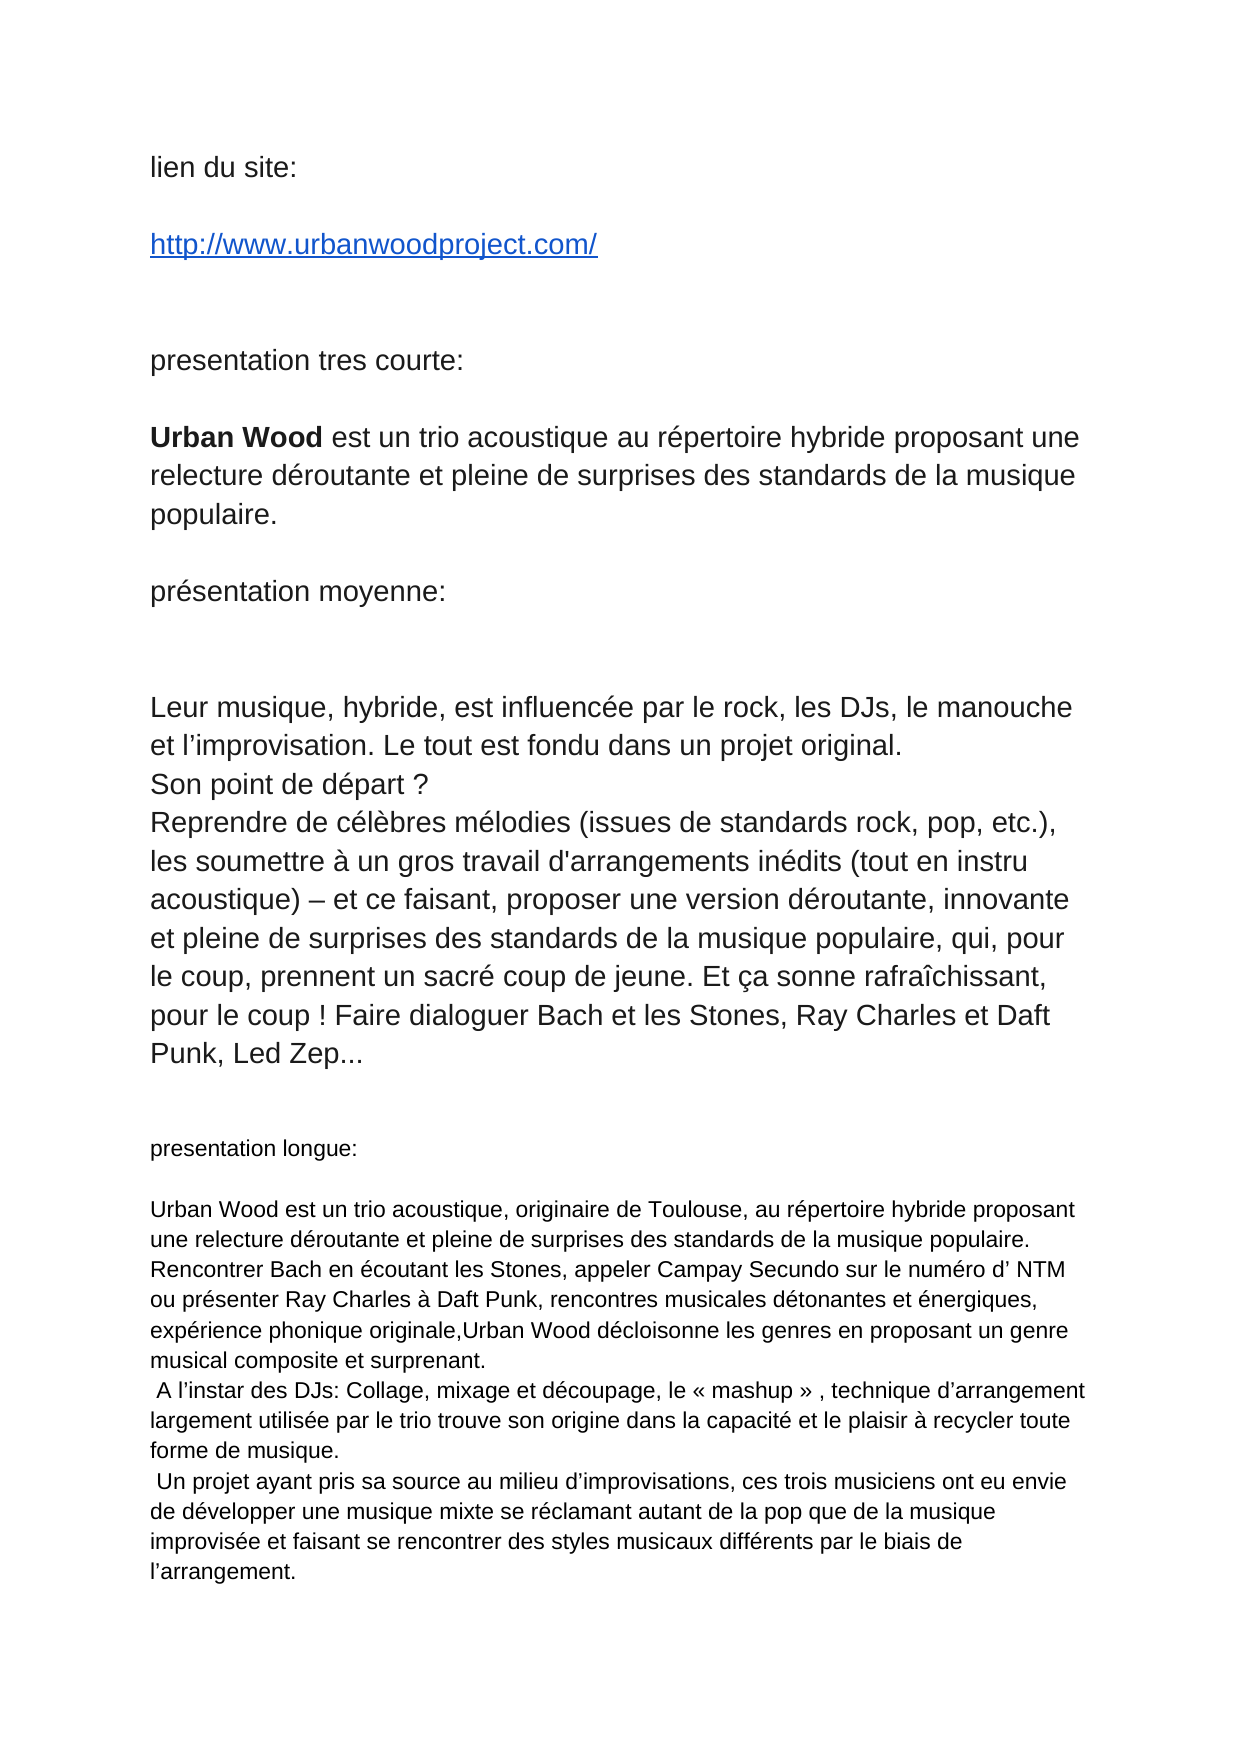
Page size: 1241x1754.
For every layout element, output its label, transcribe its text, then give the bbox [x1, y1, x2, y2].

text presentation tres courte: [150, 343, 1090, 376]
text A l’instar des DJs: Collage, mixage et découpage, le « mashup » , technique d’arrangement largement utilisée par le trio trouve son origine dans la capacité et le plaisir à recycler toute forme de musique. [150, 1377, 1090, 1464]
text http://www.urbanwoodproject.com/ [150, 227, 1090, 261]
text Son point de départ ? [150, 767, 1090, 800]
text présentation moyenne: [150, 574, 1090, 607]
text Reprendre de célèbres mélodies (issues de standards rock, pop, etc.), les soumettre à un gros travail d'arrangements inédits (tout en instru acoustique) – et ce faisant, proposer une version déroutante, innovante et pleine de surprises des standards de la musique populaire, qui, pour le coup, prennent un sacré coup de jeune. Et ça sonne rafraîchissant, pour le coup ! Faire dialoguer Bach et les Stones, Ray Charles et Daft Punk, Led Zep... [150, 805, 1090, 1070]
text presentation longue: [150, 1135, 1090, 1162]
text Leur musique, hybride, est influencée par le rock, les DJs, le manouche et l’improvisation. Le tout est fondu dans un projet original. [150, 689, 1090, 762]
text lien du site: [150, 150, 1090, 183]
text Urban Wood est un trio acoustique au répertoire hybride proposant une relecture déroutante et pleine de surprises des standards de la musique populaire. [150, 420, 1090, 530]
text Un projet ayant pris sa source au milieu d’improvisations, ces trois musiciens ont eu envie de développer une musique mixte se réclamant autant de la pop que de la musique improvisée et faisant se rencontrer des styles musicaux différents par le biais de l’arrangement. [150, 1468, 1090, 1585]
